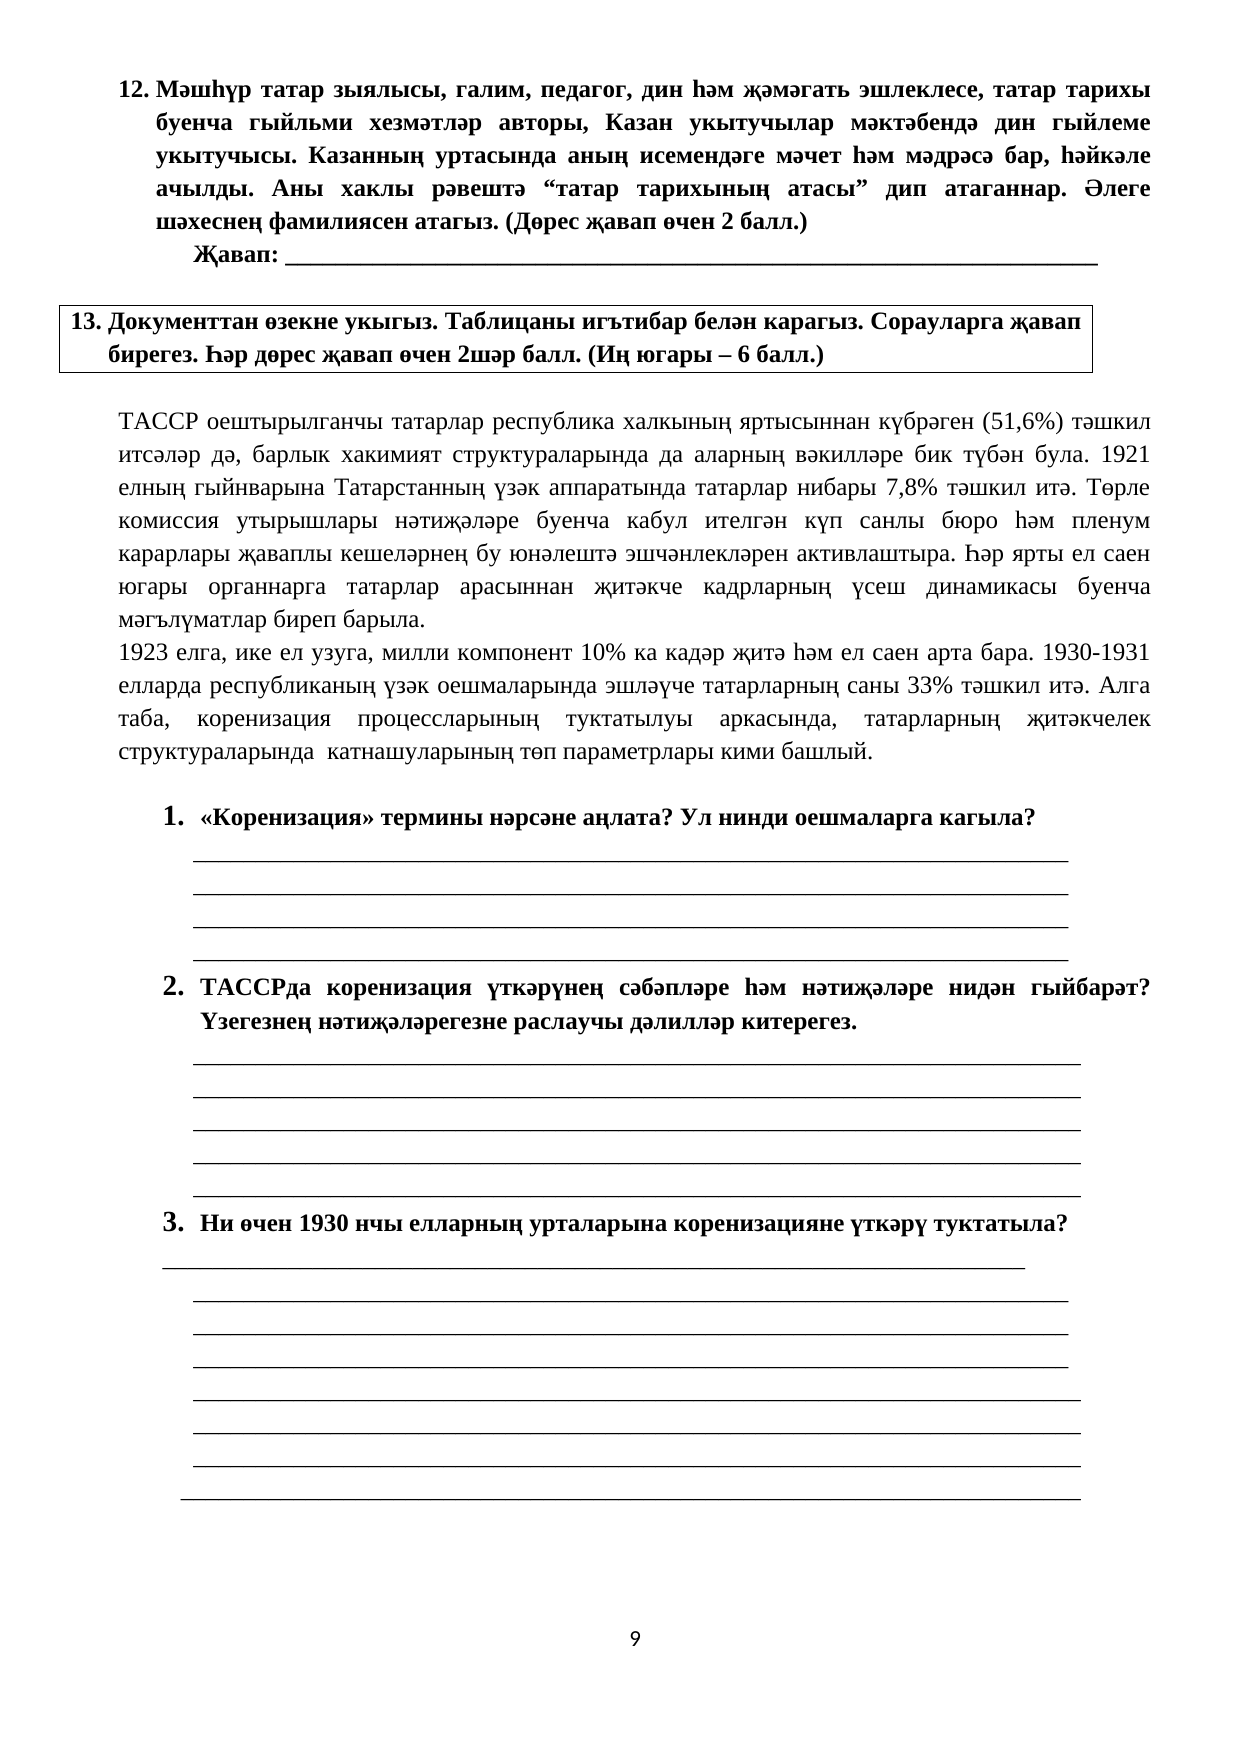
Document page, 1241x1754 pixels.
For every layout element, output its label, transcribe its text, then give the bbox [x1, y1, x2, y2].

list «Коренизация» термины нәрсәне аңлата? Ул нинди оешмаларга кагыла? [162, 798, 1152, 831]
text _____________________________________________________________________ [162, 1243, 1152, 1272]
text ТАССР оештырылганчы татарлар республика халкының яртысыннан күбрәген (51,6%) тәшкил итсәләр дә, барлык хакимият структураларында да аларның вәкилләре бик түбән була. 1921 елның гыйнварына Татарстанның үзәк аппаратында татарлар нибары 7,8% тәшкил итә. Төрле комиссия утырышлары нәтиҗәләре буенча кабул ителгән күп санлы бюро һәм пленум карарлары җаваплы кешеләрнең бу юнәлештә эшчәнлекләрен активлаштыра. Һәр ярты ел саен югары органнарга татарлар арасыннан җитәкче кадрларның үсеш динамикасы буенча мәгълүматлар биреп барыла. [118, 406, 1152, 633]
list Ни өчен 1930 нчы елларның урталарына коренизацияне үткәрү туктатыла? [162, 1204, 1152, 1238]
text 1923 елга, ике ел узуга, милли компонент 10% ка кадәр җитә һәм ел саен арта бара. 1930-1931 елларда республиканың үзәк оешмаларында эшләүче татарларның саны 33% тәшкил итә. Алга таба, коренизация процессларының туктатылуы аркасында, татарларның җитәкчелек структураларында катнашуларының төп параметрлары кими башлый. [118, 637, 1152, 765]
text ______________________________________________________________________ [193, 1309, 1152, 1338]
text _______________________________________________________________________ [193, 1408, 1152, 1437]
text ________________________________________________________________________ [118, 1474, 1152, 1503]
table_header Документтан өзекне укыгыз. Таблицаны игътибар белән карагыз. Сорауларга җавап бирегез. Һәр дөрес җавап өчен 2шәр балл. (Иң югары – 6 балл.) [60, 306, 1092, 372]
text _______________________________________________________________________ [193, 1171, 1152, 1200]
text _______________________________________________________________________ [193, 1375, 1152, 1404]
text ______________________________________________________________________ [193, 902, 1152, 931]
text ______________________________________________________________________ [193, 1342, 1152, 1371]
text ______________________________________________________________________ [193, 935, 1152, 964]
text _______________________________________________________________________ [193, 1105, 1152, 1134]
text ______________________________________________________________________ [193, 1276, 1152, 1304]
text ______________________________________________________________________ [193, 869, 1152, 898]
list ТАССРда коренизация үткәрүнең сәбәпләре һәм нәтиҗәләре нидән гыйбарәт? Үзегезнең нәтиҗәләрегезне раслаучы дәлилләр китерегез. [162, 968, 1152, 1035]
text _______________________________________________________________________ [193, 1138, 1152, 1167]
list Мәшһүр татар зыялысы, галим, педагог, дин һәм җәмәгать эшлеклесе, татар тарихы буенча гыйльми хезмәтләр авторы, Казан укытучылар мәктәбендә дин гыйлеме укытучысы. Казанның уртасында аның исемендәге мәчет һәм мәдрәсә бар, һәйкәле ачылды. Аны хаклы рәвештә “татар тарихының атасы” дип атаганнар. Әлеге шәхеснең фамилиясен атагыз. (Дөрес җавап өчен 2 балл.) [118, 74, 1152, 235]
text Җавап: _________________________________________________________________ [193, 239, 1152, 268]
text _______________________________________________________________________ [193, 1441, 1152, 1470]
text _______________________________________________________________________ [193, 1072, 1152, 1101]
text ______________________________________________________________________ [193, 836, 1152, 865]
text _______________________________________________________________________ [193, 1039, 1152, 1068]
